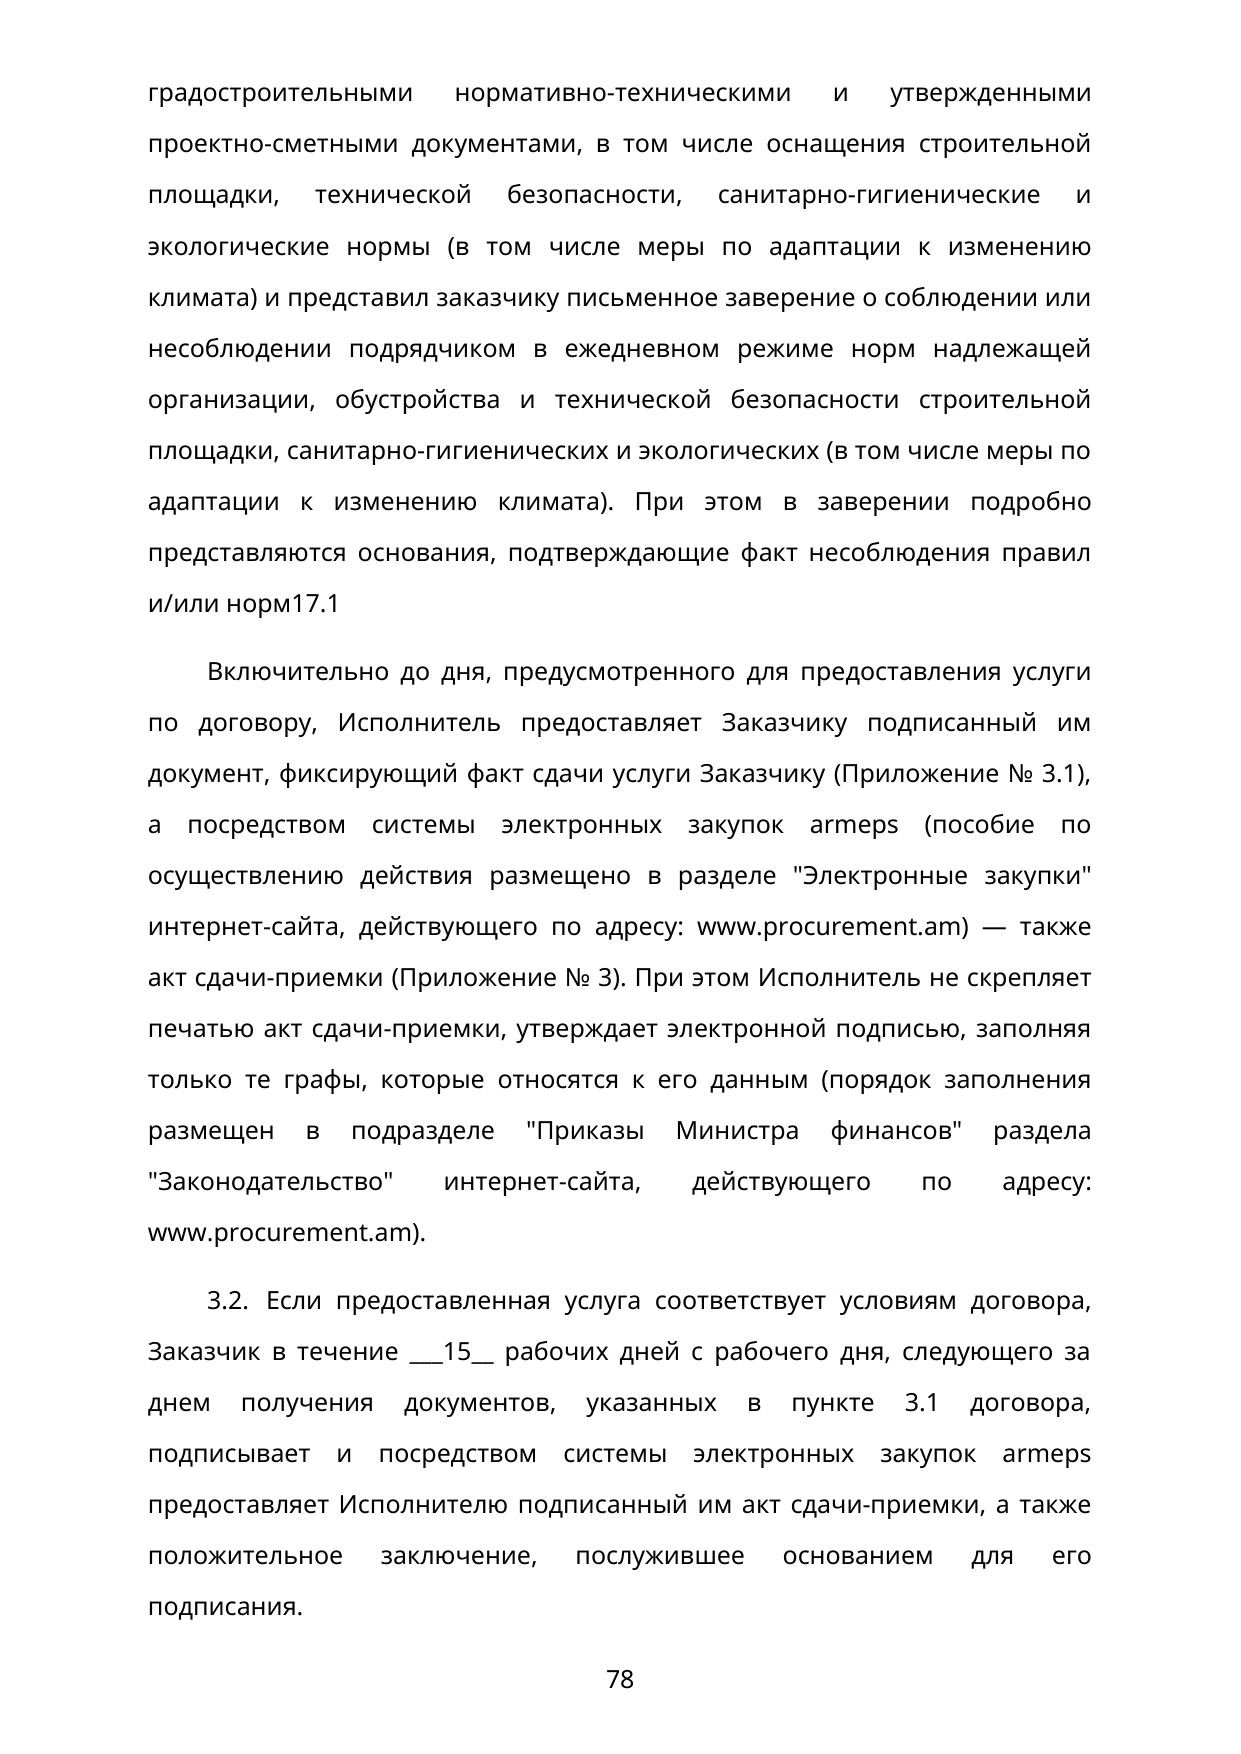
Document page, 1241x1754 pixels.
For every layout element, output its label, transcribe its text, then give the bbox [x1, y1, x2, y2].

text 3.2. Если предоставленная услуга соответствует условиям договора, Заказчик в течение ___15__ рабочих дней с рабочего дня, следующего за днем получения документов, указанных в пункте 3.1 договора, подписывает и посредством системы электронных закупок armeps предоставляет Исполнителю подписанный им акт сдачи-приемки, а также положительное заключение, послужившее основанием для его подписания. [148, 1282, 1092, 1623]
text Включительно до дня, предусмотренного для предоставления услуги по договору, Исполнитель предоставляет Заказчику подписанный им документ, фиксирующий факт сдачи услуги Заказчику (Приложение № 3.1), а посредством системы электронных закупок armeps (пособие по осуществлению действия размещено в разделе "Электронные закупки" интернет-сайта, действующего по адресу: www.procurement.am) — также акт сдачи-приемки (Приложение № 3). При этом Исполнитель не скрепляет печатью акт сдачи-приемки, утверждает электронной подписью, заполняя только те графы, которые относятся к его данным (порядок заполнения размещен в подразделе "Приказы Министра финансов" раздела "Законодательство" интернет-сайта, действующего по адресу: www.procurement.am). [148, 653, 1092, 1249]
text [148, 75, 1092, 619]
